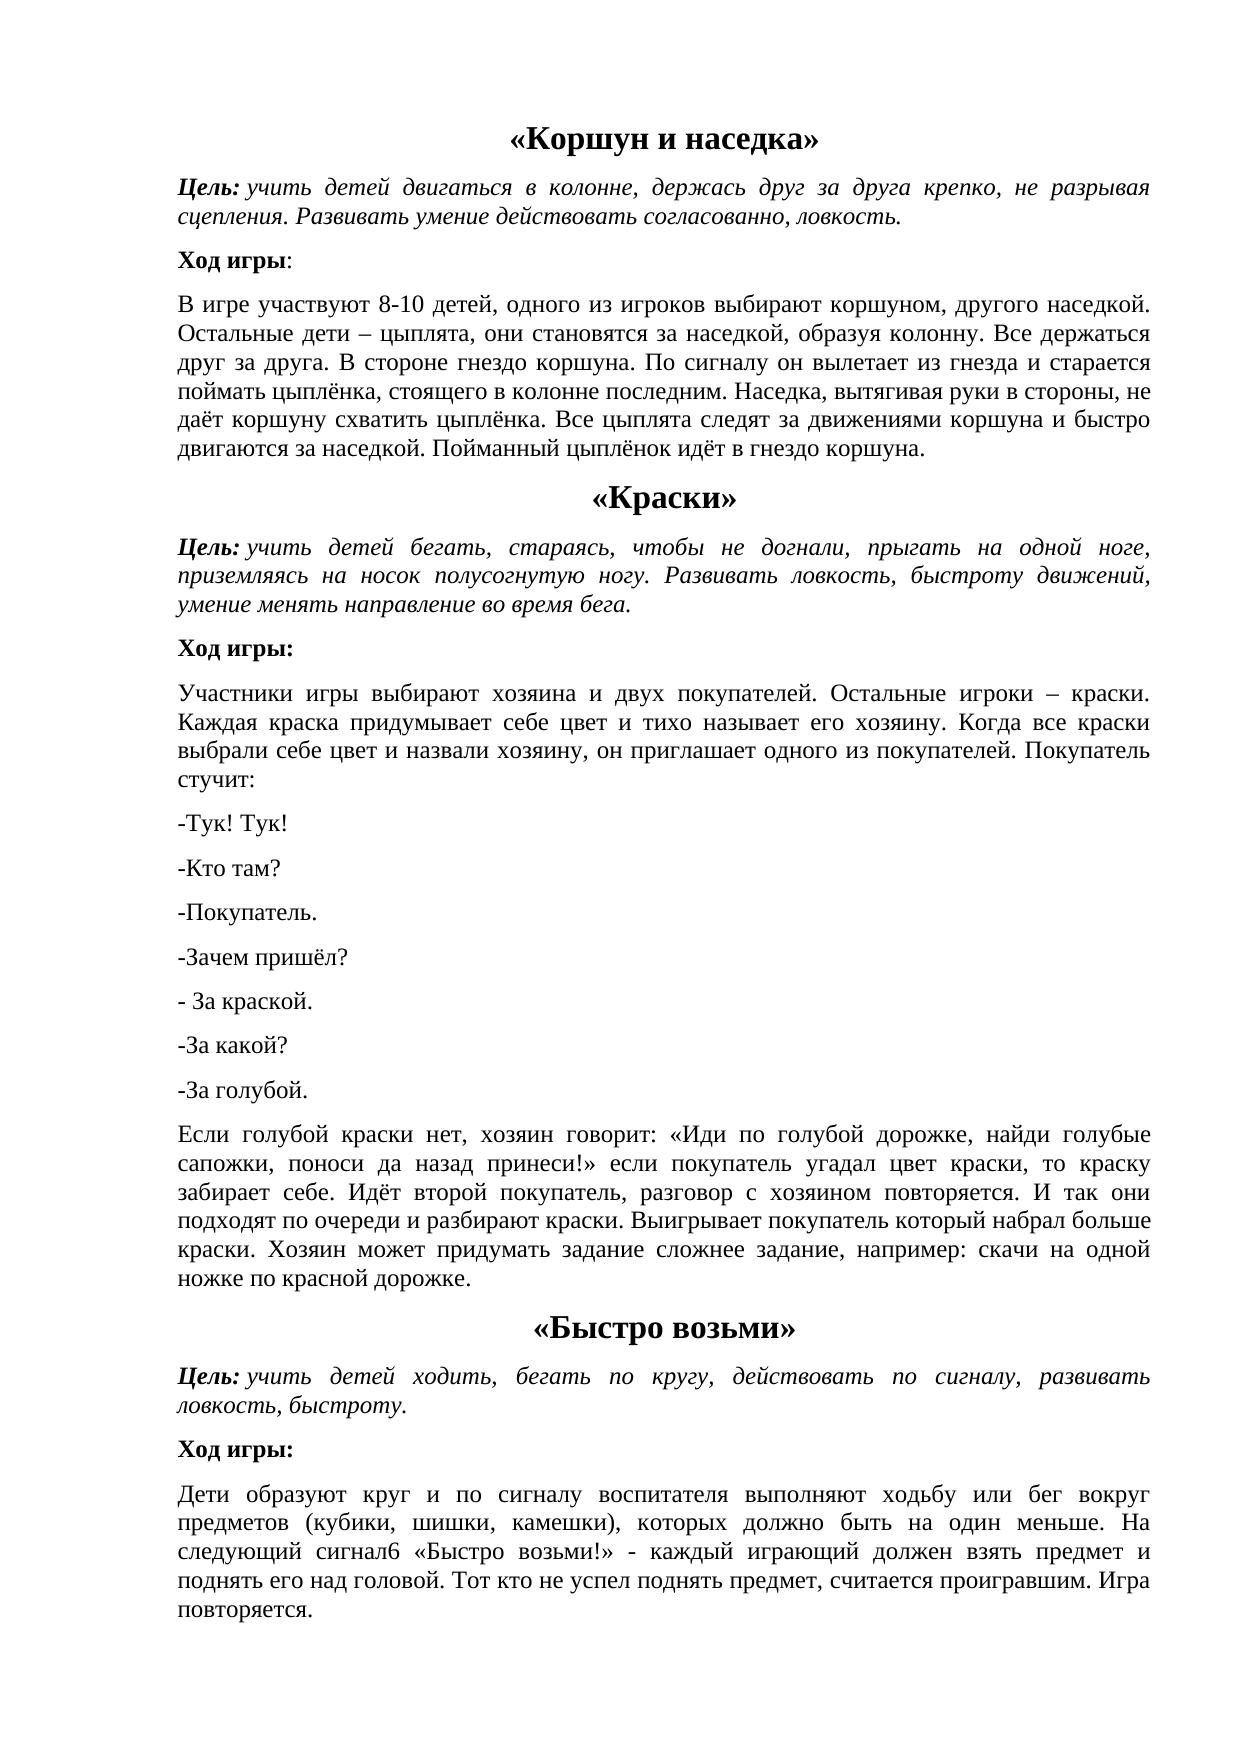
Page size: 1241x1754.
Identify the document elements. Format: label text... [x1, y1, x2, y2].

text Ход игры: [177, 245, 1152, 274]
text В игре участвуют 8-10 детей, одного из игроков выбирают коршуном, другого наседкой. Остальные дети – цыплята, они становятся за наседкой, образуя колонну. Все держаться друг за друга. В стороне гнездо коршуна. По сигналу он вылетает из гнезда и старается поймать цыплёнка, стоящего в колонне последним. Наседка, вытягивая руки в стороны, не даёт коршуну схватить цыплёнка. Все цыплята следят за движениями коршуна и быстро двигаются за наседкой. Пойманный цыплёнок идёт в гнездо коршуна. [177, 289, 1152, 462]
text -Покупатель. [177, 897, 1152, 926]
text Дети образуют круг и по сигналу воспитателя выполняют ходьбу или бег вокруг предметов (кубики, шишки, камешки), которых должно быть на один меньше. На следующий сигнал6 «Быстро возьми!» - каждый играющий должен взять предмет и поднять его над головой. Тот кто не успел поднять предмет, считается проигравшим. Игра повторяется. [177, 1479, 1152, 1622]
text -Кто там? [177, 853, 1152, 882]
text Ход игры: [177, 633, 1152, 662]
text - За краской. [177, 986, 1152, 1015]
text Если голубой краски нет, хозяин говорит: «Иди по голубой дорожке, найди голубые сапожки, поноси да назад принеси!» если покупатель угадал цвет краски, то краску забирает себе. Идёт второй покупатель, разговор с хозяином повторяется. И так они подходят по очереди и разбирают краски. Выигрывает покупатель который набрал больше краски. Хозяин может придумать задание сложнее задание, например: скачи на одной ножке по красной дорожке. [177, 1119, 1152, 1292]
text -Тук! Тук! [177, 808, 1152, 837]
text Цель: учить детей ходить, бегать по кругу, действовать по сигналу, развивать ловкость, быстроту. [177, 1361, 1152, 1419]
text Ход игры: [177, 1434, 1152, 1463]
text -За какой? [177, 1030, 1152, 1059]
text «Краски» [177, 478, 1152, 516]
text Цель: учить детей бегать, стараясь, чтобы не догнали, прыгать на одной ноге, приземляясь на носок полусогнутую ногу. Развивать ловкость, быстроту движений, умение менять направление во время бега. [177, 532, 1152, 618]
text Цель: учить детей двигаться в колонне, держась друг за друга крепко, не разрывая сцепления. Развивать умение действовать согласованно, ловкость. [177, 172, 1152, 229]
text «Коршун и наседка» [177, 118, 1152, 156]
text -Зачем пришёл? [177, 942, 1152, 970]
text Участники игры выбирают хозяина и двух покупателей. Остальные игроки – краски. Каждая краска придумывает себе цвет и тихо называет его хозяину. Когда все краски выбрали себе цвет и назвали хозяину, он приглашает одного из покупателей. Покупатель стучит: [177, 678, 1152, 793]
text «Быстро возьми» [177, 1307, 1152, 1346]
text -За голубой. [177, 1075, 1152, 1103]
